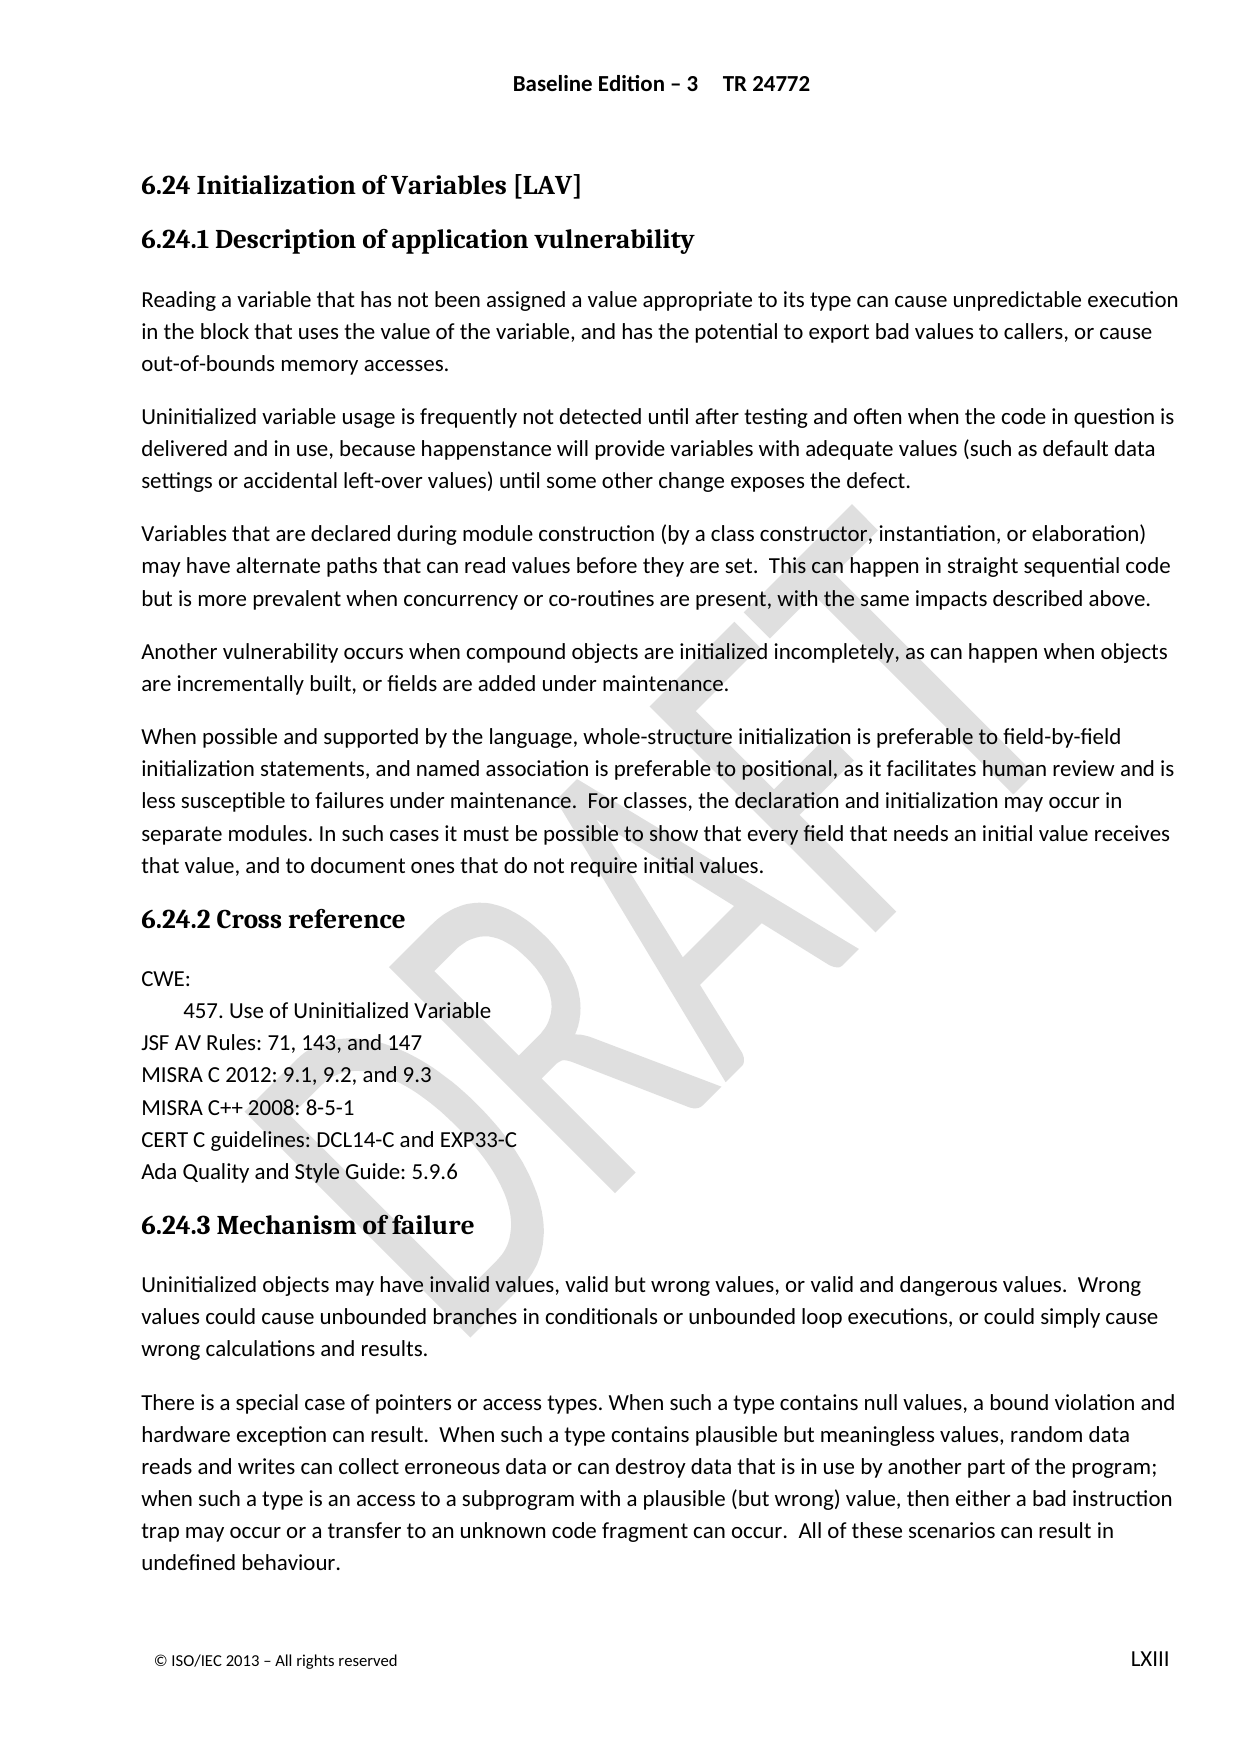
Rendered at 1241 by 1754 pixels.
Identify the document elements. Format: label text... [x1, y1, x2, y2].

text Another vulnerability occurs when compound objects are initialized incompletely, as can happen when objects are incrementally built, or fields are added under maintenance. [141, 637, 1182, 697]
text Uninitialized objects may have invalid values, valid but wrong values, or valid and dangerous values. Wrong values could cause unbounded branches in conditionals or unbounded loop executions, or could simply cause wrong calculations and results. [141, 1270, 1182, 1363]
text CWE: [141, 964, 1182, 992]
text Reading a variable that has not been assigned a value appropriate to its type can cause unpredictable execution in the block that uses the value of the variable, and has the potential to export bad values to callers, or cause out-of-bounds memory accesses. [141, 285, 1182, 377]
text JSF AV Rules: 71, 143, and 147 [141, 1028, 1182, 1056]
text CERT C guidelines: DCL14-C and EXP33-C [141, 1125, 1182, 1153]
subtitle 6.24.3 Mechanism of failure [141, 1210, 1182, 1241]
subtitle 6.24.1 Description of application vulnerability [141, 224, 1182, 256]
subtitle 6.24.2 Cross reference [141, 904, 1182, 935]
text Variables that are declared during module construction (by a class constructor, instantiation, or elaboration) may have alternate paths that can read values before they are set. This can happen in straight sequential code but is more prevalent when concurrency or co-routines are present, with the same impacts described above. [141, 519, 1182, 612]
text MISRA C++ 2008: 8-5-1 [141, 1093, 1182, 1121]
subtitle 6.24 Initialization of Variables [LAV] [141, 173, 1182, 199]
text When possible and supported by the language, whole-structure initialization is preferable to field-by-field initialization statements, and named association is preferable to positional, as it facilitates human review and is less susceptible to failures under maintenance. For classes, the declaration and initialization may occur in separate modules. In such cases it must be possible to show that every field that needs an initial value receives that value, and to document ones that do not require initial values. [141, 722, 1182, 879]
text 457. Use of Uninitialized Variable [183, 996, 1182, 1024]
text Uninitialized variable usage is frequently not detected until after testing and often when the code in question is delivered and in use, because happenstance will provide variables with adequate values (such as default data settings or accidental left-over values) until some other change exposes the defect. [141, 402, 1182, 494]
text MISRA C 2012: 9.1, 9.2, and 9.3 [141, 1061, 1182, 1088]
text There is a special case of pointers or access types. When such a type contains null values, a bound violation and hardware exception can result. When such a type contains plausible but meaningless values, random data reads and writes can collect erroneous data or can destroy data that is in use by another part of the program; when such a type is an access to a subprogram with a plausible (but wrong) value, then either a bad instruction trap may occur or a transfer to an unknown code fragment can occur. All of these scenarios can result in undefined behaviour. [141, 1388, 1182, 1577]
text Ada Quality and Style Guide: 5.9.6 [141, 1157, 1182, 1185]
